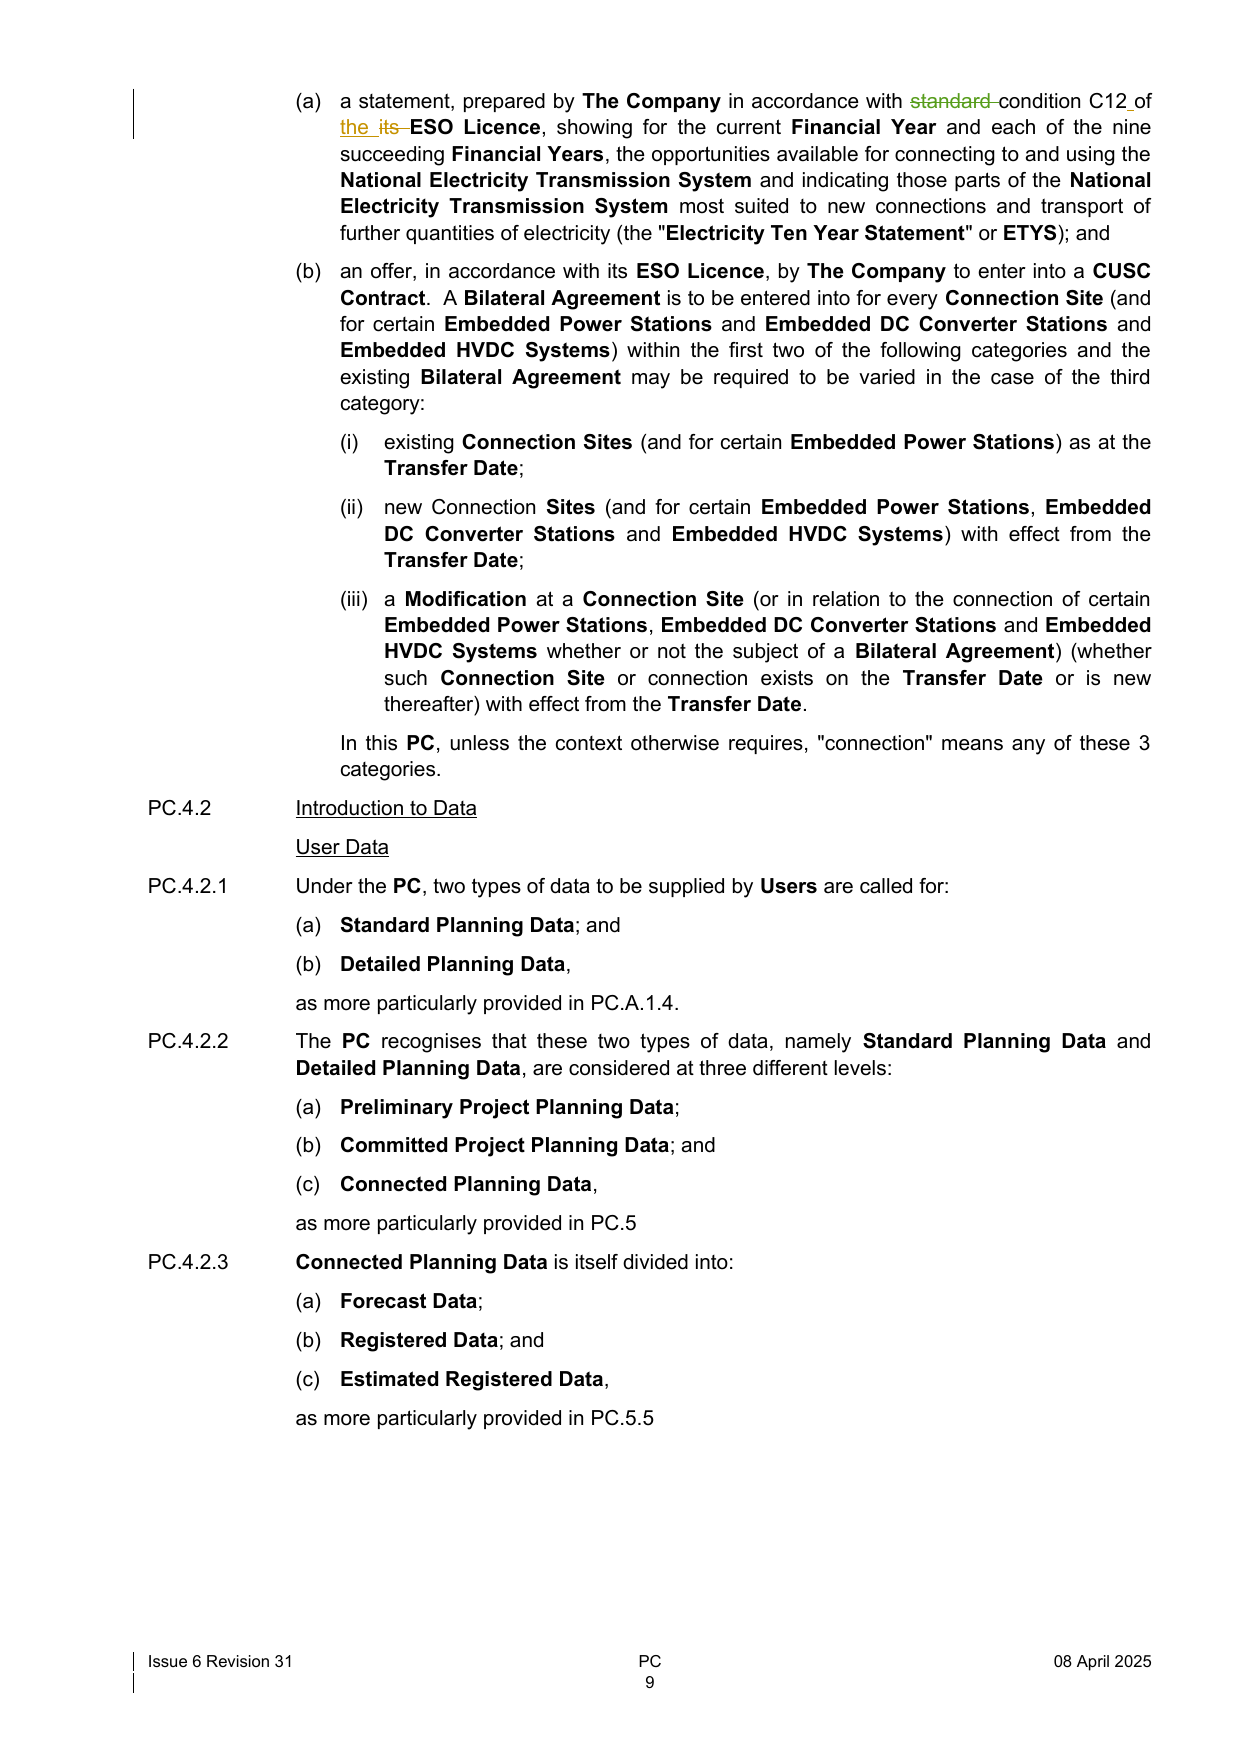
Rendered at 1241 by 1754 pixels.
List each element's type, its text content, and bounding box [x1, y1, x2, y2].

text (a) Forecast Data; [295, 1289, 1152, 1313]
text (b) Registered Data; and [295, 1328, 1152, 1352]
text as more particularly provided in PC.A.1.4. [295, 990, 1152, 1014]
text (a) a statement, prepared by The Company in accordance with condition C12of ESO Licence, showing for the current Financial Year and each of the nine succeeding Financial Years, the opportunities available for connecting to and using the National Electricity Transmission System and indicating those parts of the National Electricity Transmission System most suited to new connections and transport of further quantities of electricity (the "Electricity Ten Year Statement" or ETYS); and [295, 89, 1152, 244]
text (a) Preliminary Project Planning Data; [295, 1094, 1152, 1118]
text (c) Connected Planning Data, [295, 1172, 1152, 1196]
text User Data [148, 835, 1152, 859]
text (b) an offer, in accordance with its ESO Licence, by The Company to enter into a CUSC Contract. A Bilateral Agreement is to be entered into for every Connection Site (and for certain Embedded Power Stations and Embedded DC Converter Stations and Embedded HVDC Systems) within the first two of the following categories and the existing Bilateral Agreement may be required to be varied in the case of the third category: [295, 259, 1152, 415]
text (iii) a Modification at a Connection Site (or in relation to the connection of certain Embedded Power Stations, Embedded DC Converter Stations and Embedded HVDC Systems whether or not the subject of a Bilateral Agreement) (whether such Connection Site or connection exists on the Transfer Date or is new thereafter) with effect from the Transfer Date. [340, 587, 1152, 716]
text (a) Standard Planning Data; and [295, 913, 1152, 937]
text PC.4.2.3 Connected Planning Data is itself divided into: [148, 1250, 1152, 1274]
text PC.4.2 Introduction to Data [148, 796, 1152, 820]
text (c) Estimated Registered Data, [295, 1366, 1152, 1390]
text as more particularly provided in PC.5 [295, 1211, 1152, 1235]
text (i) existing Connection Sites (and for certain Embedded Power Stations) as at the Transfer Date; [340, 430, 1152, 480]
text In this PC, unless the context otherwise requires, "connection" means any of these 3 categories. [295, 731, 1152, 781]
text (b) Detailed Planning Data, [295, 952, 1152, 976]
text PC.4.2.2 The PC recognises that these two types of data, namely Standard Planning Data and Detailed Planning Data, are considered at three different levels: [148, 1029, 1152, 1079]
text (ii) new Connection Sites (and for certain Embedded Power Stations, Embedded DC Converter Stations and Embedded HVDC Systems) with effect from the Transfer Date; [340, 495, 1152, 572]
text as more particularly provided in PC.5.5 [295, 1405, 1152, 1429]
text (b) Committed Project Planning Data; and [295, 1133, 1152, 1157]
text PC.4.2.1 Under the PC, two types of data to be supplied by Users are called for: [148, 874, 1152, 898]
